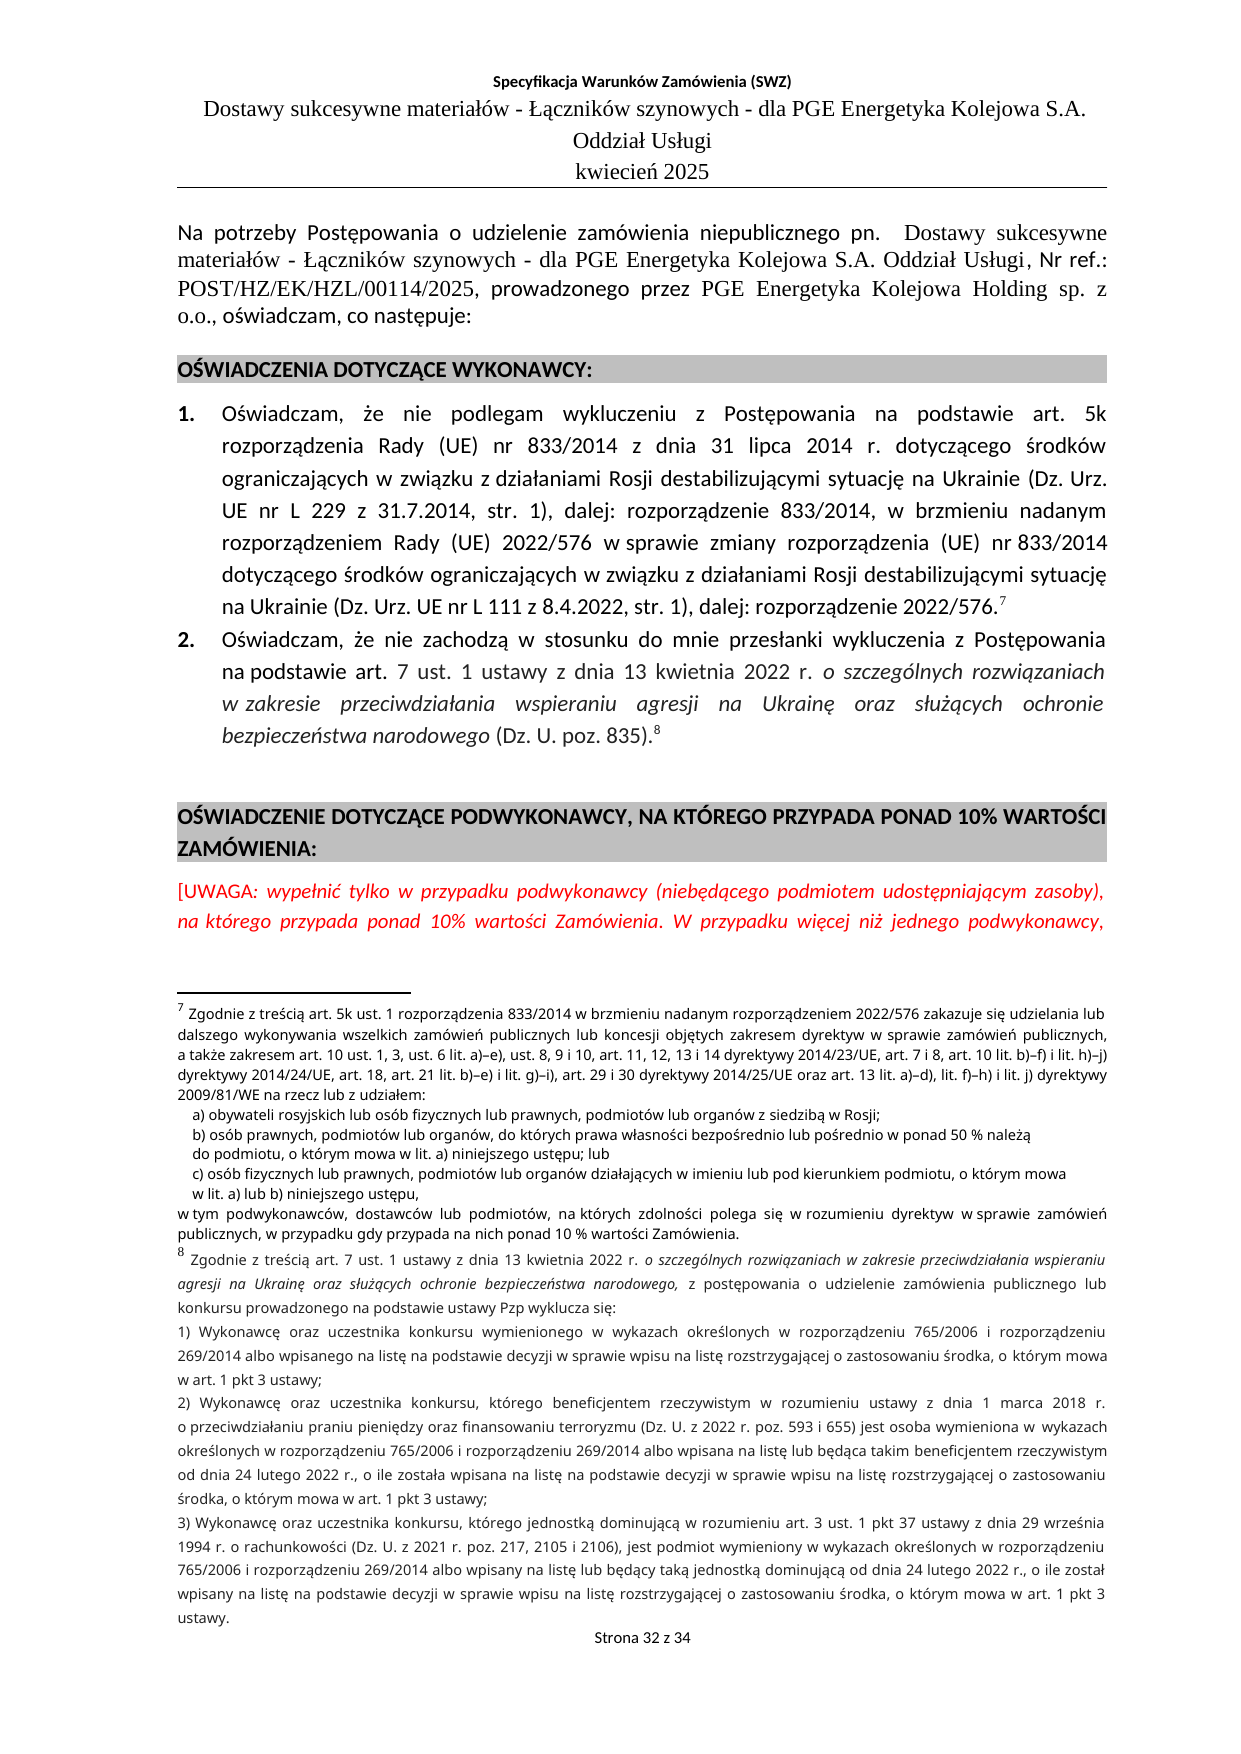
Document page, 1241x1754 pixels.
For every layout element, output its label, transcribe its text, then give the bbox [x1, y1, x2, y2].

text OŚWIADCZENIA DOTYCZĄCE WYKONAWCY: [177, 355, 1107, 383]
text [UWAGA: wypełnić tylko w przypadku podwykonawcy (niebędącego podmiotem udostępniającym zasoby), na którego przypada ponad 10% wartości Zamówienia. W przypadku więcej niż jednego podwykonawcy, na którego zdolnościach lub sytuacji wykonawca nie polega, a na którego przypada ponad 10% wartości Zamówienia, należy zastosować tyle razy, ile jest to konieczne.] [177, 879, 1107, 933]
list Oświadczam, że nie zachodzą w stosunku do mnie przesłanki wykluczenia z Postępowania na podstawie art. 7 ust. 1 ustawy z dnia 13 kwietnia 2022 r. o szczególnych rozwiązaniach w zakresie przeciwdziałania wspieraniu agresji na Ukrainę oraz służących ochronie bezpieczeństwa narodowego (Dz. U. poz. 835). [177, 625, 1107, 749]
text Na potrzeby Postępowania o udzielenie zamówienia niepublicznego pn. , Nr ref.: , prowadzonego przez , oświadczam, co następuje: [177, 218, 1107, 330]
list Oświadczam, że nie podlegam wykluczeniu z Postępowania na podstawie art. 5k rozporządzenia Rady (UE) nr 833/2014 z dnia 31 lipca 2014 r. dotyczącego środków ograniczających w związku z działaniami Rosji destabilizującymi sytuację na Ukrainie (Dz. Urz. UE nr L 229 z 31.7.2014, str. 1), dalej: rozporządzenie 833/2014, w brzmieniu nadanym rozporządzeniem Rady (UE) 2022/576 w sprawie zmiany rozporządzenia (UE) nr 833/2014 dotyczącego środków ograniczających w związku z działaniami Rosji destabilizującymi sytuację na Ukrainie (Dz. Urz. UE nr L 111 z 8.4.2022, str. 1), dalej: rozporządzenie 2022/576. [177, 399, 1107, 621]
text OŚWIADCZENIE DOTYCZĄCE PODWYKONAWCY, NA KTÓREGO PRZYPADA PONAD 10% WARTOŚCI ZAMÓWIENIA: [177, 802, 1107, 862]
